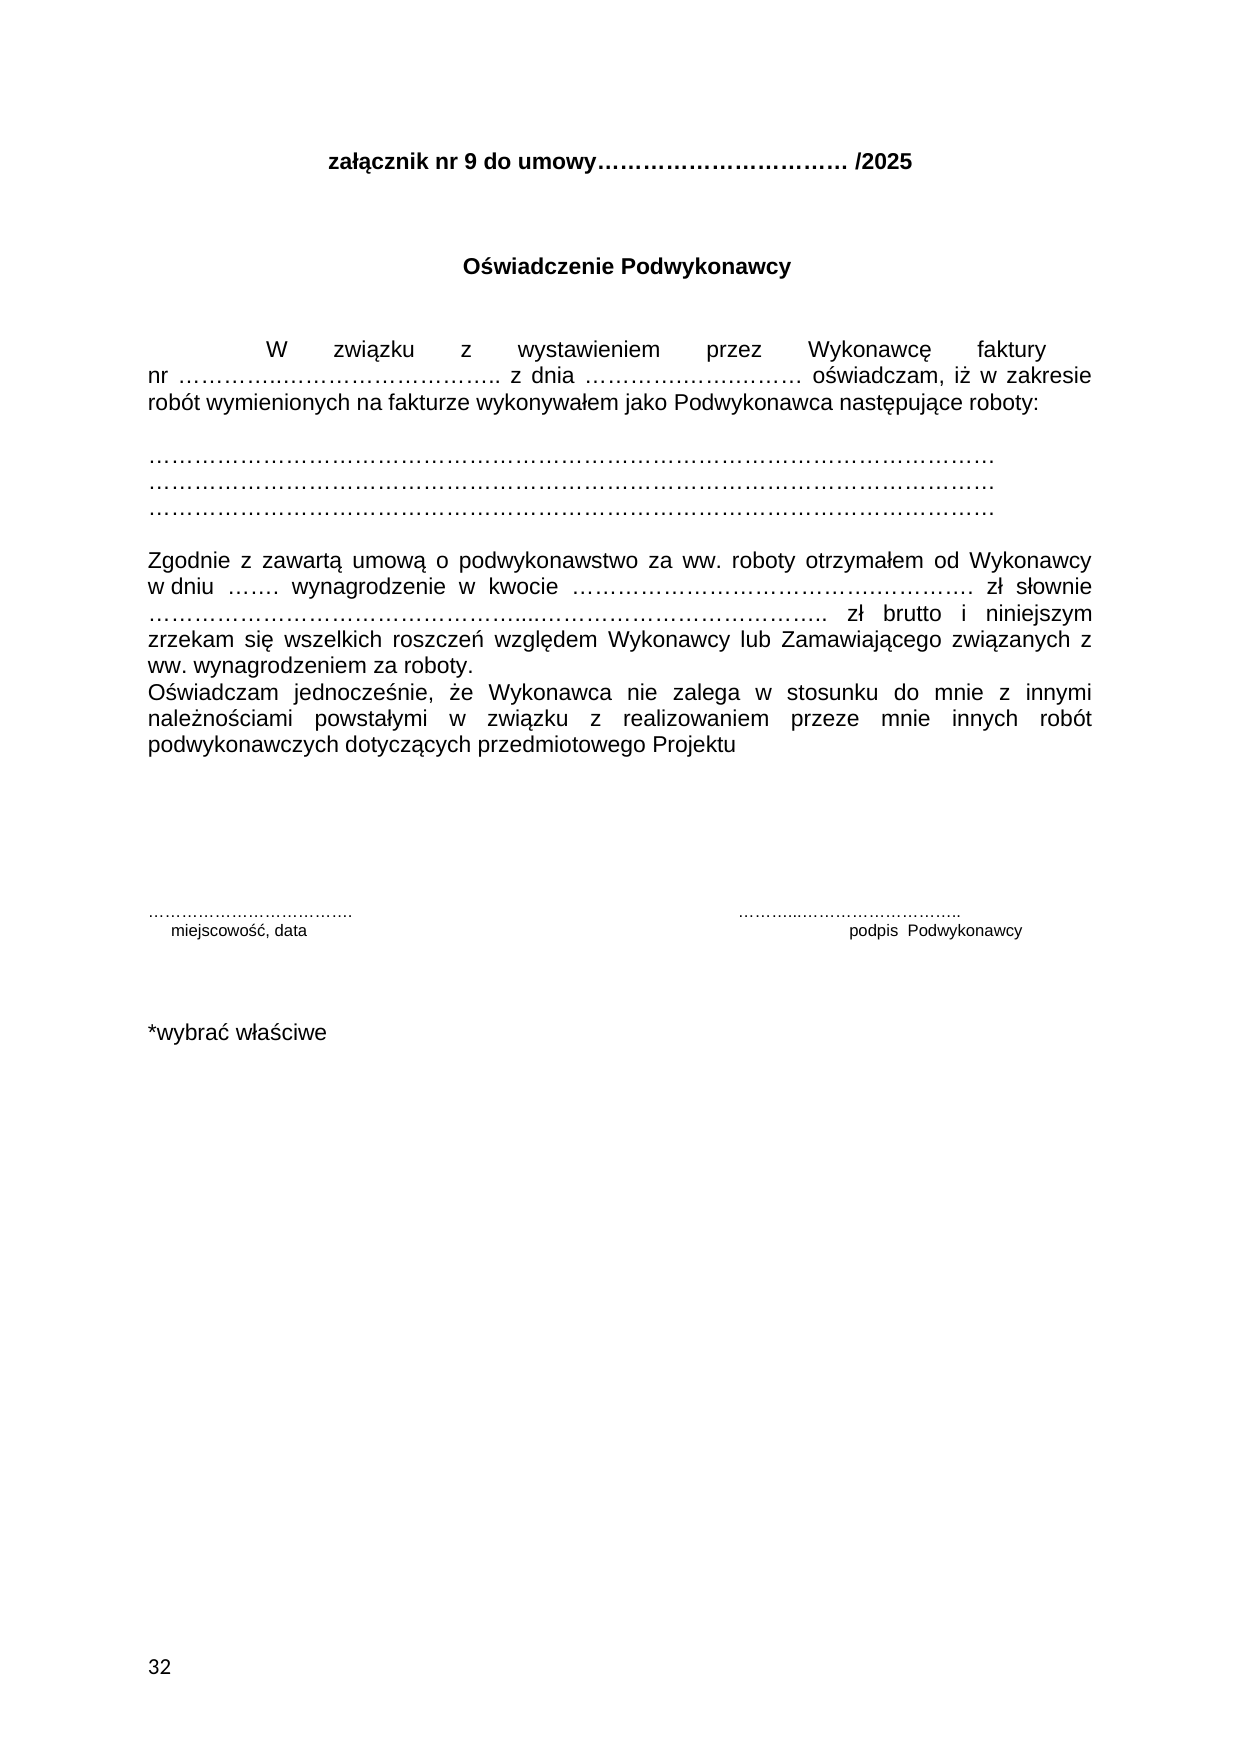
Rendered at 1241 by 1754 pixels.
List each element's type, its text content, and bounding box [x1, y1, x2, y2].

text *wybrać właściwe [148, 1019, 1093, 1045]
text Zgodnie z zawartą umową o podwykonawstwo za ww. roboty otrzymałem od Wykonawcy w dniu ……. wynagrodzenie w kwocie ………………………………….…………. zł słownie …………………………………………....……………………………….. zł brutto i niniejszym zrzekam się wszelkich roszczeń względem Wykonawcy lub Zamawiającego związanych z ww. wynagrodzeniem za roboty. [148, 547, 1093, 679]
text ………………………………. ………...……………………….. [148, 902, 1093, 921]
text ………………………………………………………………………………………………… [148, 468, 1093, 494]
text W związku z wystawieniem przez Wykonawcę faktury nr …………..……………………….. z dnia ………….…….……… oświadczam, iż w zakresie robót wymienionych na fakturze wykonywałem jako Podwykonawca następujące roboty: [148, 336, 1093, 415]
text załącznik nr 9 do umowy…………………………… /2025 [148, 148, 1093, 174]
text ………………………………………………………………………………………………… [148, 442, 1093, 468]
text ………………………………………………………………………………………………… [148, 494, 1093, 521]
text Oświadczam jednocześnie, że Wykonawca nie zalega w stosunku do mnie z innymi należnościami powstałymi w związku z realizowaniem przeze mnie innych robót podwykonawczych dotyczących przedmiotowego Projektu [148, 679, 1093, 758]
text miejscowość, data podpis Podwykonawcy [148, 921, 1093, 940]
text Oświadczenie Podwykonawcy [463, 253, 1093, 279]
